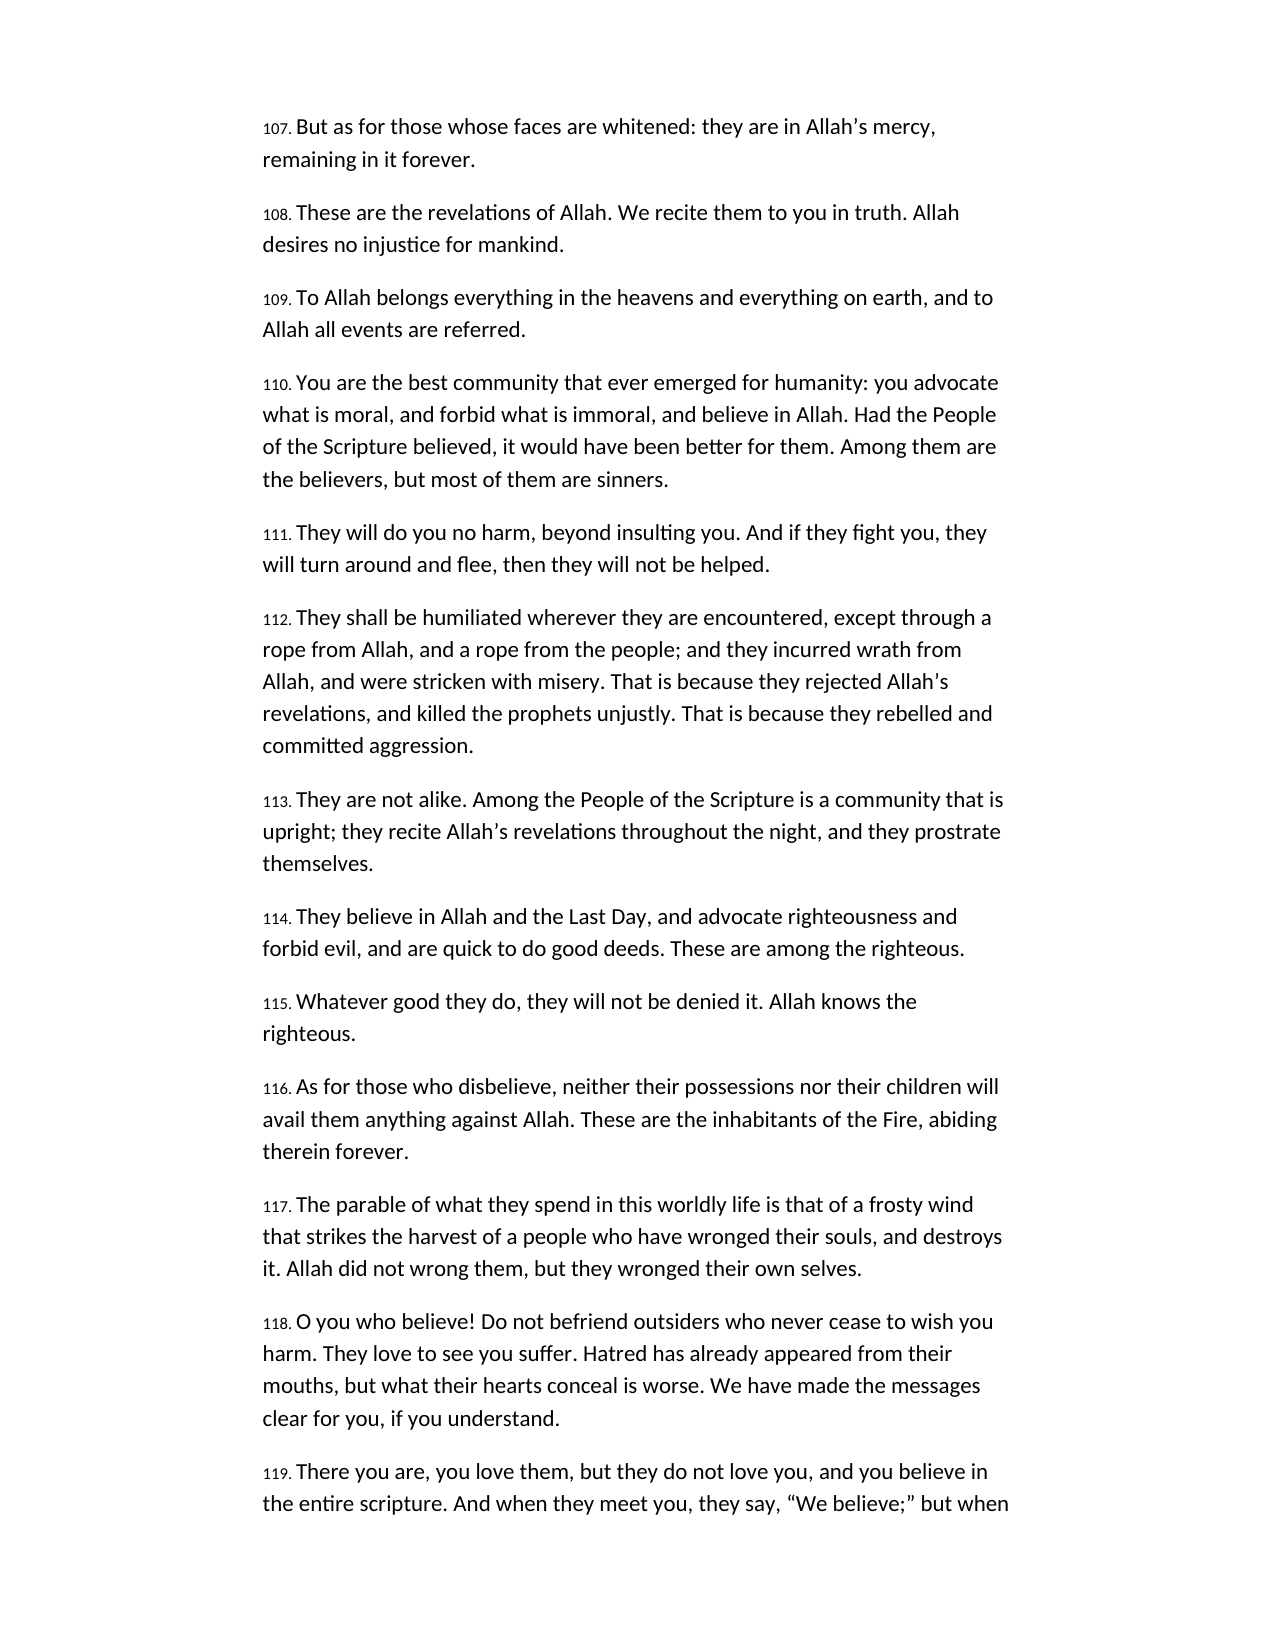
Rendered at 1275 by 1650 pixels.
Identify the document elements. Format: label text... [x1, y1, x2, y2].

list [262, 1457, 1012, 1517]
list 115. Whatever good they do, they will not be denied it. Allah knows the righteous. [262, 987, 1012, 1047]
list 108. These are the revelations of Allah. We recite them to you in truth. Allah desires no injustice for mankind. [262, 198, 1012, 258]
list 116. As for those who disbelieve, neither their possessions nor their children will avail them anything against Allah. These are the inhabitants of the Fire, abiding therein forever. [262, 1072, 1012, 1165]
list 112. They shall be humiliated wherever they are encountered, except through a rope from Allah, and a rope from the people; and they incurred wrath from Allah, and were stricken with misery. That is because they rejected Allah’s revelations, and killed the prophets unjustly. That is because they rebelled and committed aggression. [262, 603, 1012, 760]
list 109. To Allah belongs everything in the heavens and everything on earth, and to Allah all events are referred. [262, 283, 1012, 343]
list 110. You are the best community that ever emerged for humanity: you advocate what is moral, and forbid what is immoral, and believe in Allah. Had the People of the Scripture believed, it would have been better for them. Among them are the believers, but most of them are sinners. [262, 368, 1012, 493]
list 117. The parable of what they spend in this worldly life is that of a frosty wind that strikes the harvest of a people who have wronged their souls, and destroys it. Allah did not wrong them, but they wronged their own selves. [262, 1190, 1012, 1282]
list 113. They are not alike. Among the People of the Scripture is a community that is upright; they recite Allah’s revelations throughout the night, and they prostrate themselves. [262, 785, 1012, 877]
list 107. But as for those whose faces are whitened: they are in Allah’s mercy, remaining in it forever. [262, 112, 1012, 173]
list 114. They believe in Allah and the Last Day, and advocate righteousness and forbid evil, and are quick to do good deeds. These are among the righteous. [262, 902, 1012, 962]
list 111. They will do you no harm, beyond insulting you. And if they fight you, they will turn around and flee, then they will not be helped. [262, 518, 1012, 578]
list 118. O you who believe! Do not befriend outsiders who never cease to wish you harm. They love to see you suffer. Hatred has already appeared from their mouths, but what their hearts conceal is worse. We have made the messages clear for you, if you understand. [262, 1307, 1012, 1432]
